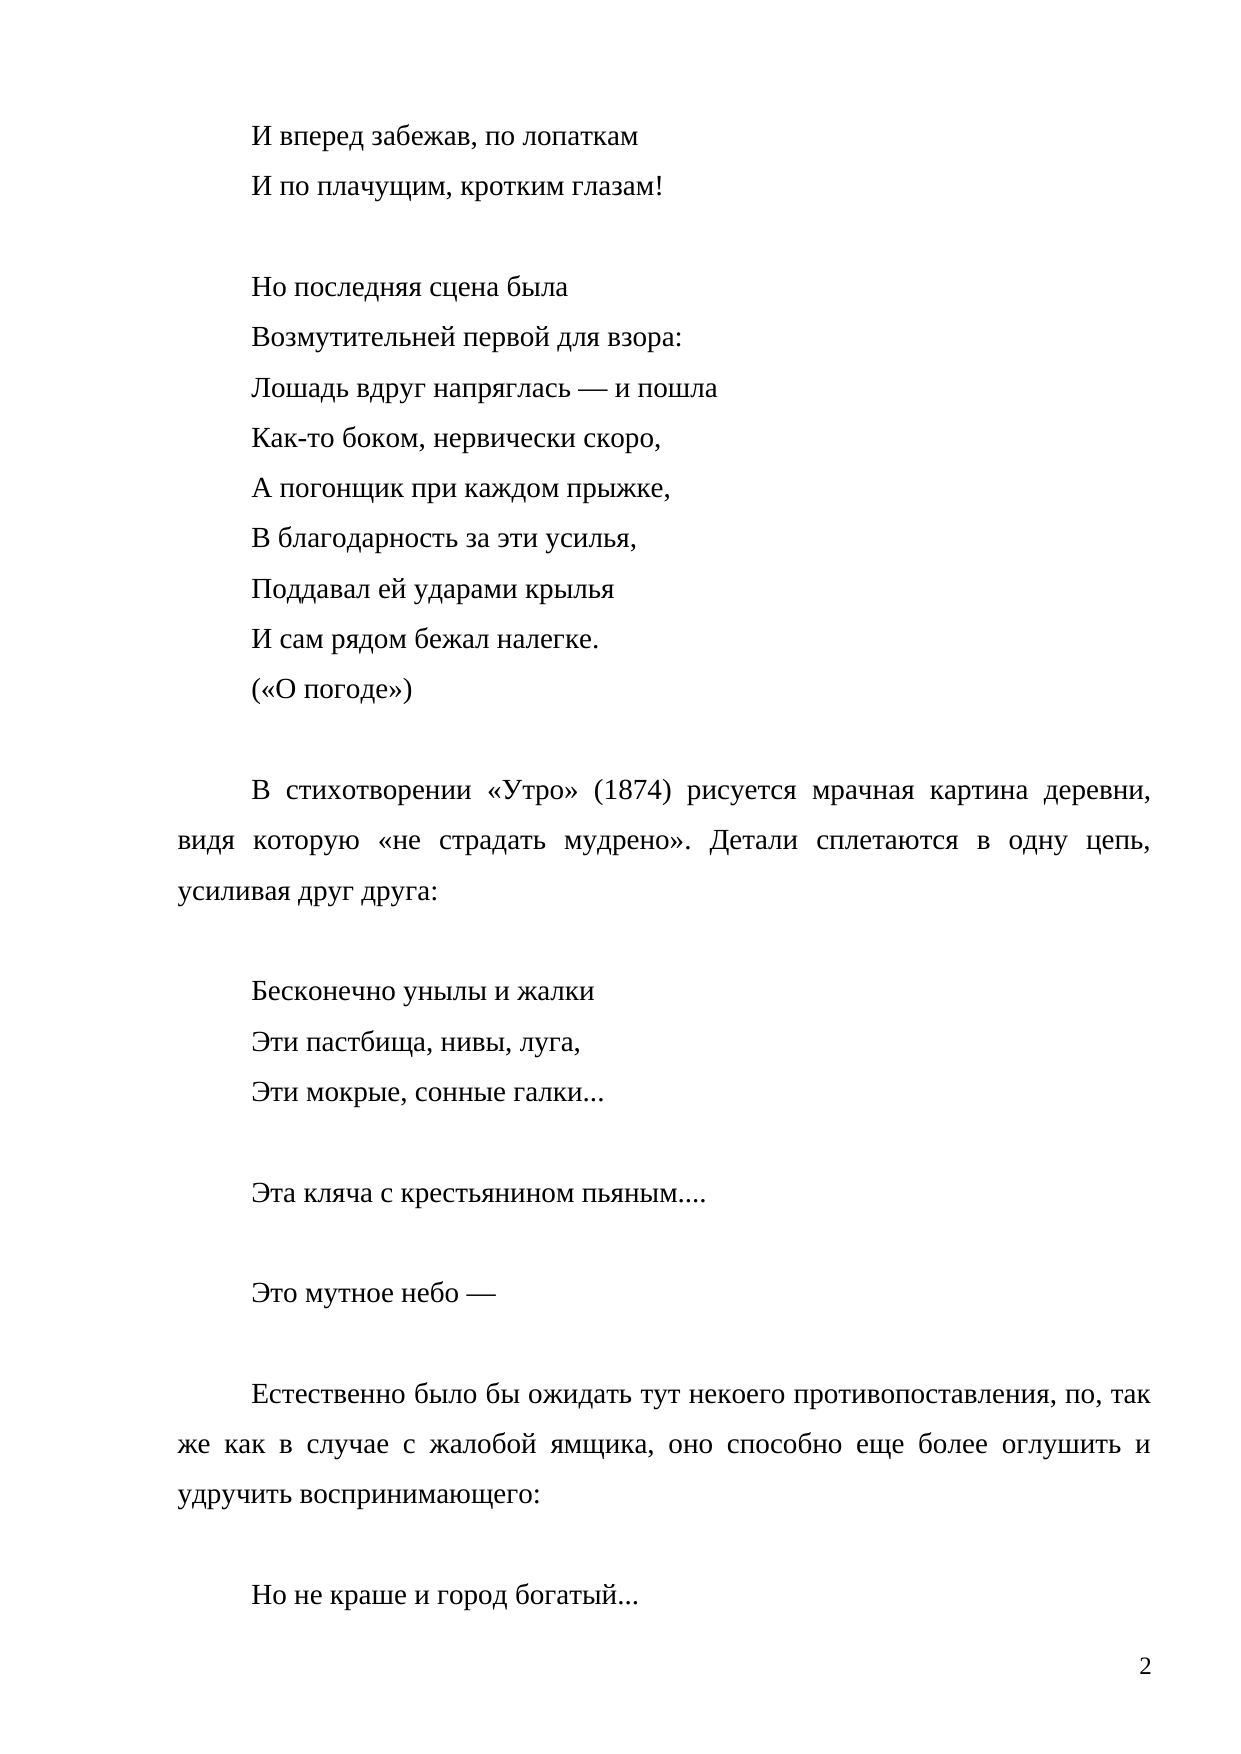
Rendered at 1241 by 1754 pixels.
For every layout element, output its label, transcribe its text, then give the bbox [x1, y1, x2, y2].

text Но не краше и город богатый... [177, 1577, 1152, 1611]
text Бесконечно унылы и жалки [177, 973, 1152, 1007]
text Лошадь вдруг напряглась — и пошла [177, 370, 1152, 403]
text В благодарность за эти усилья, [177, 521, 1152, 554]
text Это мутное небо — [177, 1275, 1152, 1309]
text Естественно было бы ожидать тут некоего противопоставления, по, так же как в случае с жалобой ямщика, оно способно еще более оглушить и удручить воспринимающего: [177, 1376, 1152, 1510]
text Как-то боком, нервически скоро, [177, 420, 1152, 453]
text И вперед забежав, по лопаткам [177, 118, 1152, 152]
text Эта кляча с крестьянином пьяным.... [177, 1175, 1152, 1208]
text В стихотворении «Утро» (1874) рисуется мрачная картина деревни, видя которую «не страдать мудрено». Детали сплетаются в одну цепь, усиливая друг друга: [177, 772, 1152, 906]
text И по плачущим, кротким глазам! [177, 168, 1152, 202]
text («О погоде») [177, 672, 1152, 705]
text Но последняя сцена была [177, 269, 1152, 303]
text И сам рядом бежал налегке. [177, 621, 1152, 655]
text А погонщик при каждом прыжке, [177, 470, 1152, 504]
text Эти пастбища, нивы, луга, [177, 1024, 1152, 1057]
text Эти мокрые, сонные галки... [177, 1074, 1152, 1108]
text Возмутительней первой для взора: [177, 319, 1152, 353]
text Поддавал ей ударами крылья [177, 571, 1152, 604]
